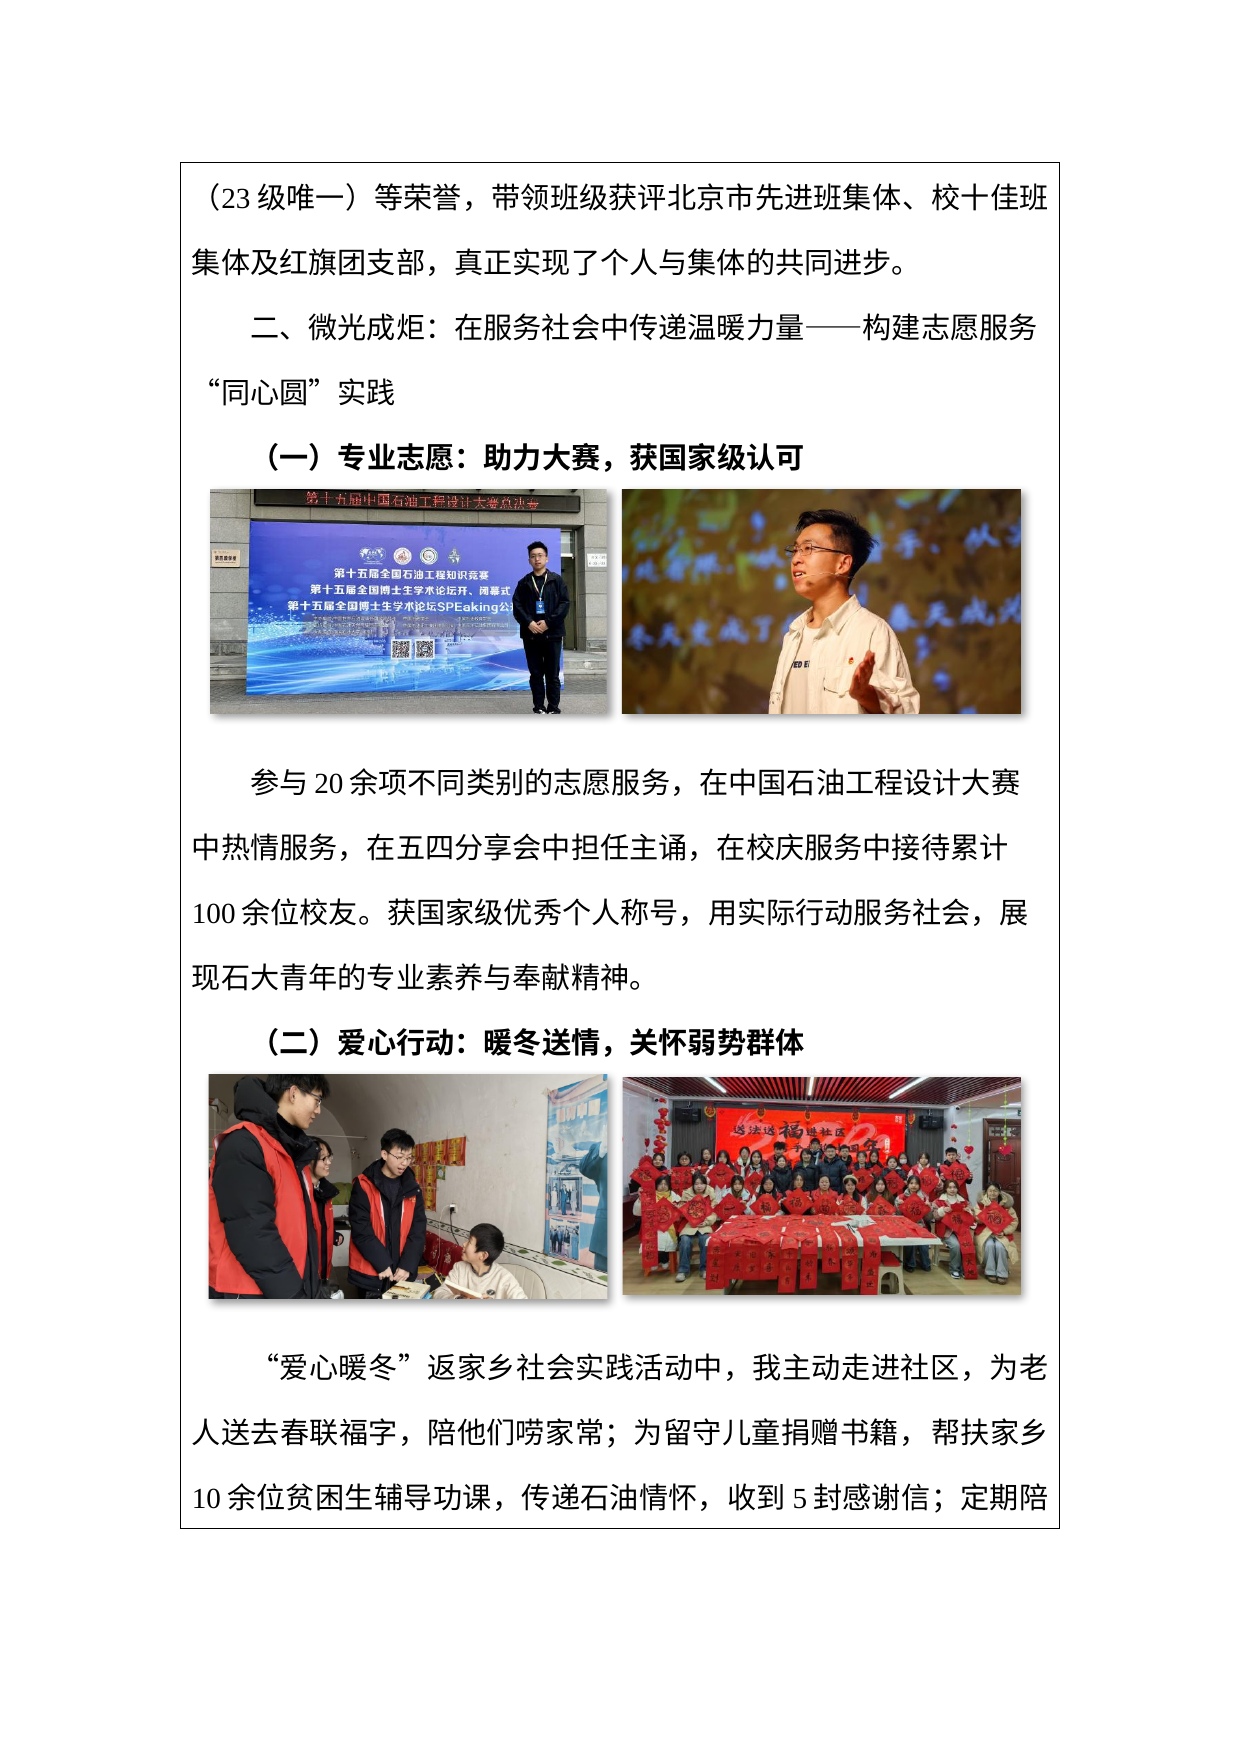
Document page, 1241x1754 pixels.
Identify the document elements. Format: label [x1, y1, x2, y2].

picture [210, 489, 607, 714]
table_cell [181, 163, 1059, 1528]
picture [621, 489, 1021, 714]
picture [622, 1077, 1021, 1295]
picture [208, 1074, 608, 1299]
